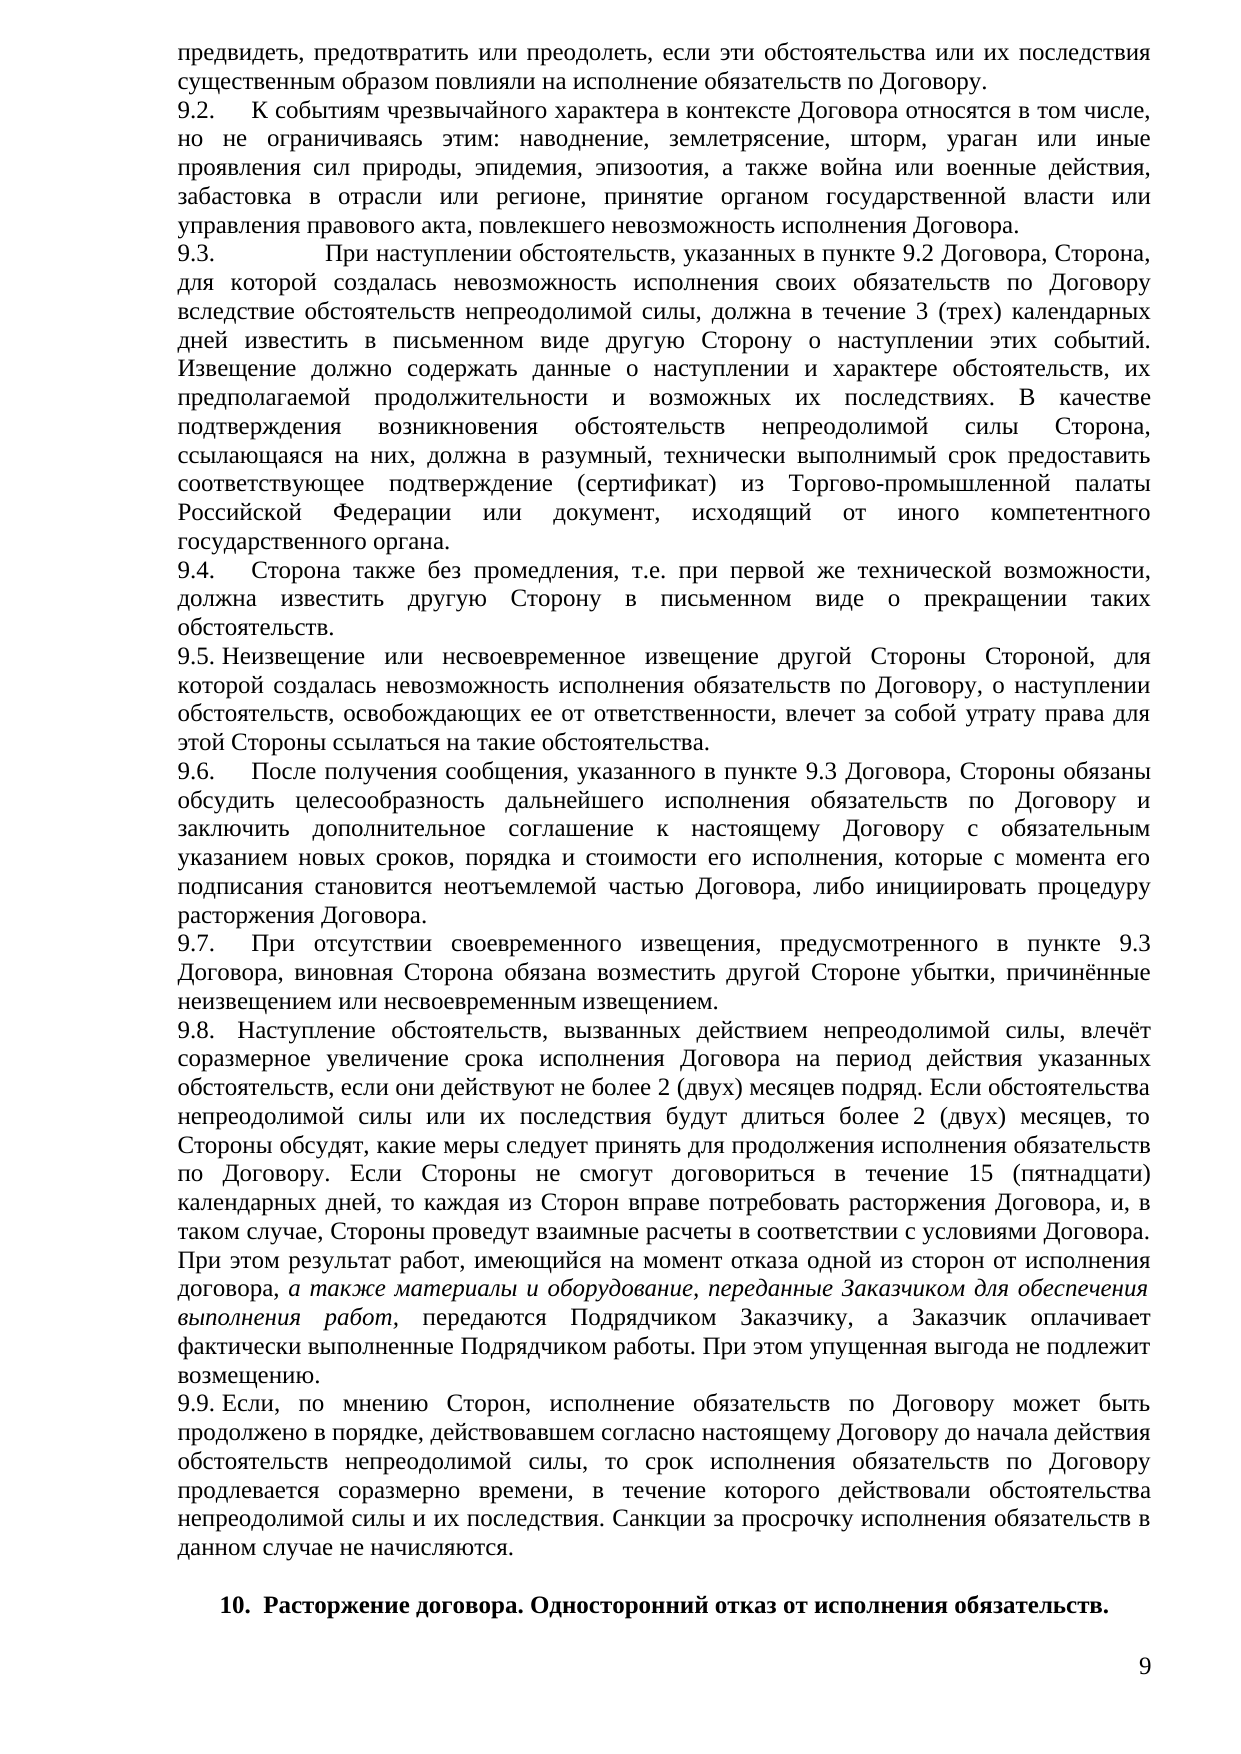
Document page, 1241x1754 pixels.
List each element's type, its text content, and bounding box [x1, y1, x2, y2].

list К событиям чрезвычайного характера в контексте Договора относятся в том числе, но не ограничиваясь этим: наводнение, землетрясение, шторм, ураган или иные проявления сил природы, эпидемия, эпизоотия, а также война или военные действия, забастовка в отрасли или регионе, принятие органом государственной власти или управления правового акта, повлекшего невозможность исполнения Договора. [177, 95, 1152, 238]
list При наступлении обстоятельств, указанных в пункте 9.2 Договора, Сторона, для которой создалась невозможность исполнения своих обязательств по Договору вследствие обстоятельств непреодолимой силы, должна в течение 3 (трех) календарных дней известить в письменном виде другую Сторону о наступлении этих событий. Извещение должно содержать данные о наступлении и характере обстоятельств, их предполагаемой продолжительности и возможных их последствиях. В качестве подтверждения возникновения обстоятельств непреодолимой силы Сторона, ссылающаяся на них, должна в разумный, технически выполнимый срок предоставить соответствующее подтверждение (сертификат) из Торгово-промышленной палаты Российской Федерации или документ, исходящий от иного компетентного государственного органа. [177, 238, 1152, 555]
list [177, 37, 1152, 95]
list Если, по мнению Сторон, исполнение обязательств по Договору может быть продолжено в порядке, действовавшем согласно настоящему Договору до начала действия обстоятельств непреодолимой силы, то срок исполнения обязательств по Договору продлевается соразмерно времени, в течение которого действовали обстоятельства непреодолимой силы и их последствия. Санкции за просрочку исполнения обязательств в данном случае не начисляются. [177, 1388, 1152, 1561]
list Расторжение договора. Односторонний отказ от исполнения обязательств. [177, 1590, 1152, 1618]
list Сторона также без промедления, т.е. при первой же технической возможности, должна известить другую Сторону в письменном виде о прекращении таких обстоятельств. [177, 555, 1152, 641]
list Неизвещение или несвоевременное извещение другой Стороны Стороной, для которой создалась невозможность исполнения обязательств по Договору, о наступлении обстоятельств, освобождающих ее от ответственности, влечет за собой утрату права для этой Стороны ссылаться на такие обстоятельства. [177, 641, 1152, 756]
list Наступление обстоятельств, вызванных действием непреодолимой силы, влечёт соразмерное увеличение срока исполнения Договора на период действия указанных обстоятельств, если они действуют не более 2 (двух) месяцев подряд. Если обстоятельства непреодолимой силы или их последствия будут длиться более 2 (двух) месяцев, то Стороны обсудят, какие меры следует принять для продолжения исполнения обязательств по Договору. Если Стороны не смогут договориться в течение 15 (пятнадцати) календарных дней, то каждая из Сторон вправе потребовать расторжения Договора, и, в таком случае, Стороны проведут взаимные расчеты в соответствии с условиями Договора. При этом результат работ, имеющийся на момент отказа одной из сторон от исполнения договора, а также материалы и оборудование, переданные Заказчиком для обеспечения выполнения работ, передаются Подрядчиком Заказчику, а Заказчик оплачивает фактически выполненные Подрядчиком работы. При этом упущенная выгода не подлежит возмещению. [177, 1015, 1152, 1388]
list После получения сообщения, указанного в пункте 9.3 Договора, Стороны обязаны обсудить целесообразность дальнейшего исполнения обязательств по Договору и заключить дополнительное соглашение к настоящему Договору с обязательным указанием новых сроков, порядка и стоимости его исполнения, которые с момента его подписания становится неотъемлемой частью Договора, либо инициировать процедуру расторжения Договора. [177, 756, 1152, 928]
list При отсутствии своевременного извещения, предусмотренного в пункте 9.3 Договора, виновная Сторона обязана возместить другой Стороне убытки, причинённые неизвещением или несвоевременным извещением. [177, 928, 1152, 1015]
